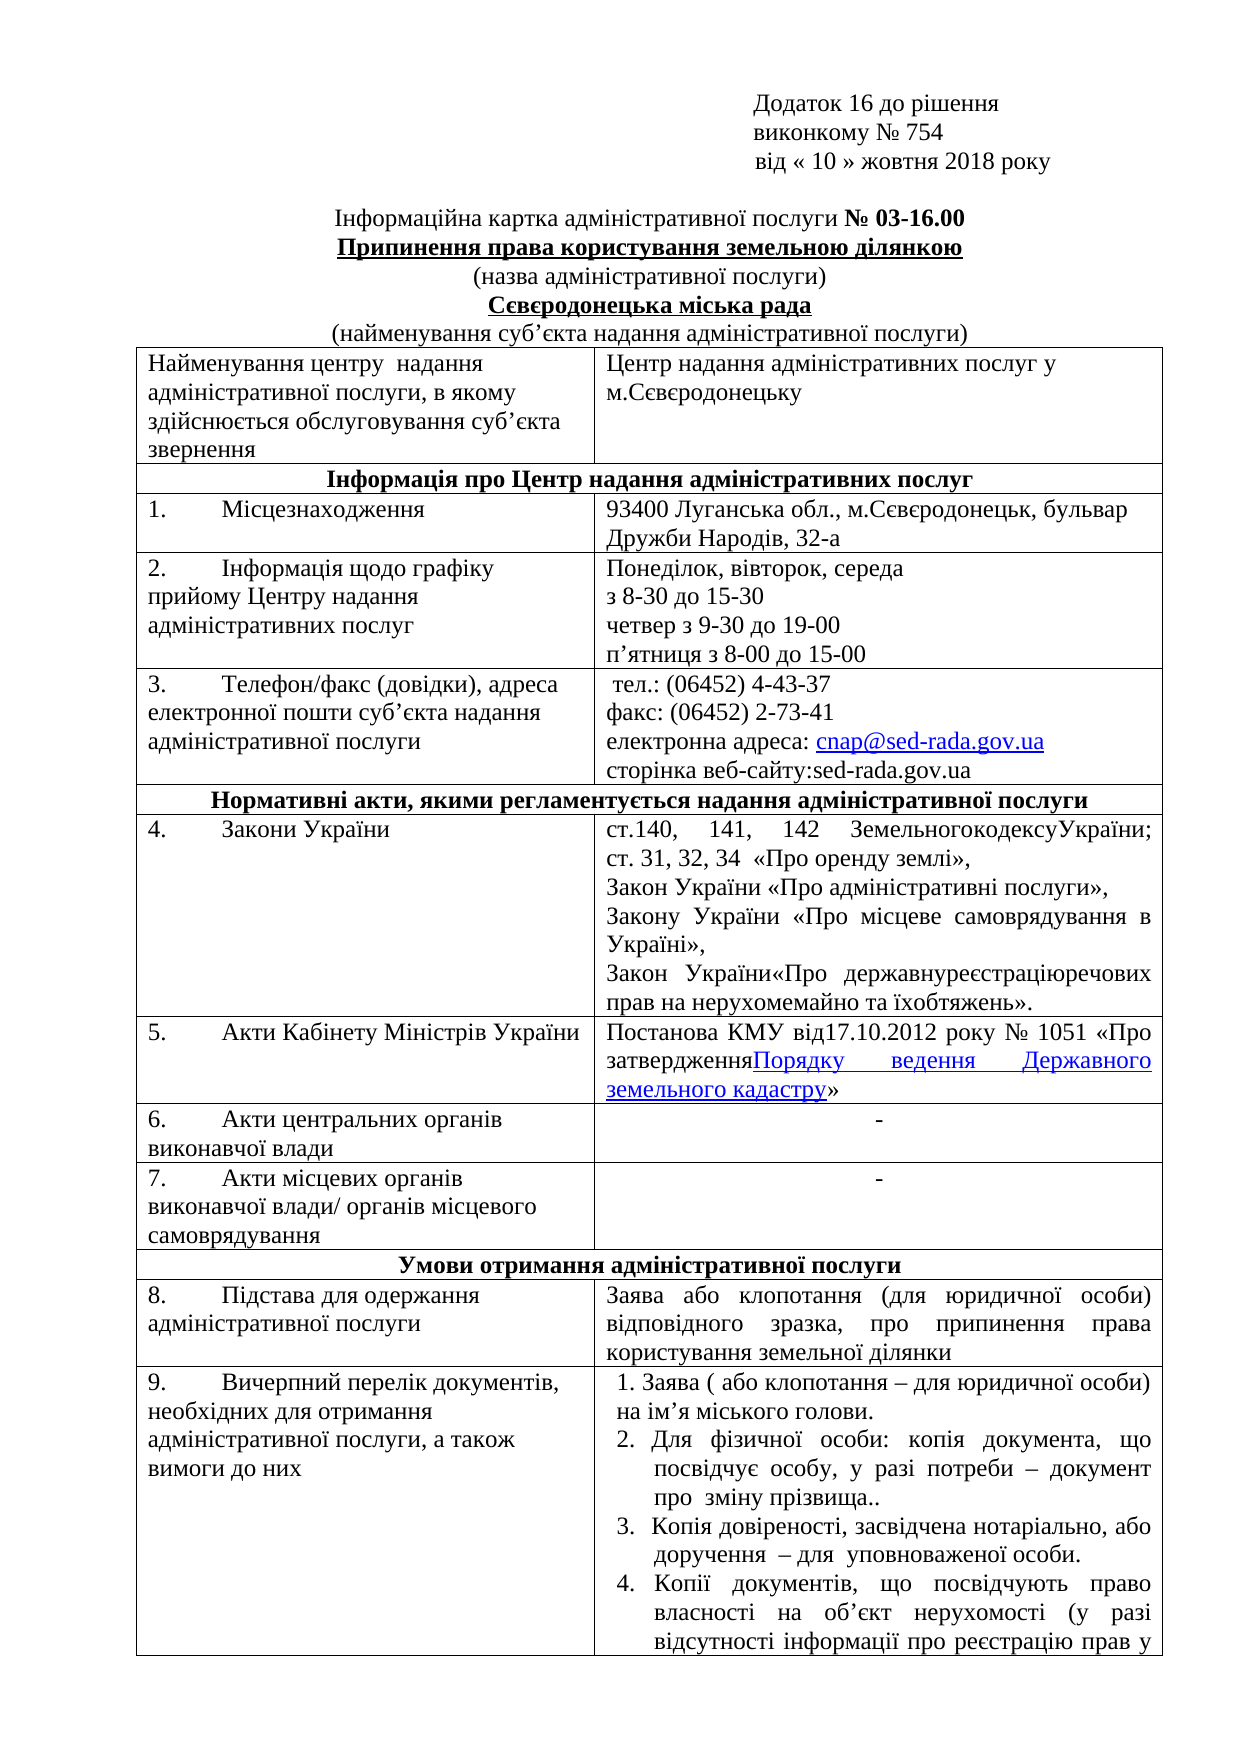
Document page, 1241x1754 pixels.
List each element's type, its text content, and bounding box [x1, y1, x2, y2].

table_header Центр надання адміністративних послуг у м.Сєвєродонецьку [595, 348, 1162, 463]
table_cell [137, 1367, 594, 1654]
table_cell 4. Закони України [137, 815, 594, 1016]
table_cell Постанова КМУ від17.10.2012 року № 1051 «Про затвердженняПорядку ведення Державного земельного кадастру» [595, 1017, 1162, 1103]
table_cell Умови отримання адміністративної послуги [137, 1250, 1162, 1279]
table_cell 1. Місцезнаходження [137, 494, 594, 552]
table_cell тел.: (06452) 4-43-37 факс: (06452) 2-73-41 електронна адреса: cnap@sed-rada.gov.ua сторінка веб-сайту:sed-rada.gov.ua [595, 669, 1162, 784]
table_cell 5. Акти Кабінету Міністрів України [137, 1017, 594, 1103]
table_cell 3. Телефон/факс (довідки), адреса електронної пошти суб’єкта надання адміністративної послуги [137, 669, 594, 784]
text від « 10 » жовтня 2018 року [148, 146, 1152, 175]
table_cell - [595, 1163, 1162, 1249]
table_cell 8. Підстава для одержання адміністративної послуги [137, 1280, 594, 1366]
table_cell 93400 Луганська обл., м.Сєвєродонецьк, бульвар Дружби Народів, 32-а [595, 494, 1162, 552]
text виконкому № 754 [753, 117, 1152, 146]
table_cell 6. Акти центральних органів виконавчої влади [137, 1104, 594, 1162]
text Припинення права користування земельною ділянкою [148, 232, 1152, 261]
table_cell 2. Інформація щодо графіку прийому Центру надання адміністративних послуг [137, 553, 594, 668]
text (найменування суб’єкта надання адміністративної послуги) [148, 318, 1152, 347]
text (назва адміністративної послуги) [148, 261, 1152, 290]
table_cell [595, 1367, 1162, 1654]
table_cell Інформація про Центр надання адміністративних послуг [137, 464, 1162, 493]
table_cell ст.140, 141, 142 ЗемельногокодексуУкраїни; ст. 31, 32, 34 «Про оренду землі», Закон України «Про адміністративні послуги», Закону України «Про місцеве самоврядування в Україні», Закон України«Про державнуреєстраціюречових прав на нерухомемайно та їхобтяжень». [595, 815, 1162, 1016]
table_cell 7. Акти місцевих органів виконавчої влади/ органів місцевого самоврядування [137, 1163, 594, 1249]
table_cell - [595, 1104, 1162, 1162]
table_cell Понеділок, вівторок, середа з 8-30 до 15-30 четвер з 9-30 до 19-00 п’ятниця з 8-00 до 15-00 [595, 553, 1162, 668]
text Інформаційна картка адміністративної послуги № 03-16.00 [148, 203, 1152, 232]
table_cell Нормативні акти, якими регламентується надання адміністративної послуги [137, 785, 1162, 813]
text Сєвєродонецька міська рада [148, 290, 1152, 318]
table_cell Заява або клопотання (для юридичної особи) відповідного зразка, про припинення права користування земельної ділянки [595, 1280, 1162, 1366]
text Додаток 16 до рішення [753, 88, 1152, 117]
table_header Найменування центру надання адміністративної послуги, в якому здійснюється обслуговування суб’єкта звернення [137, 348, 594, 463]
